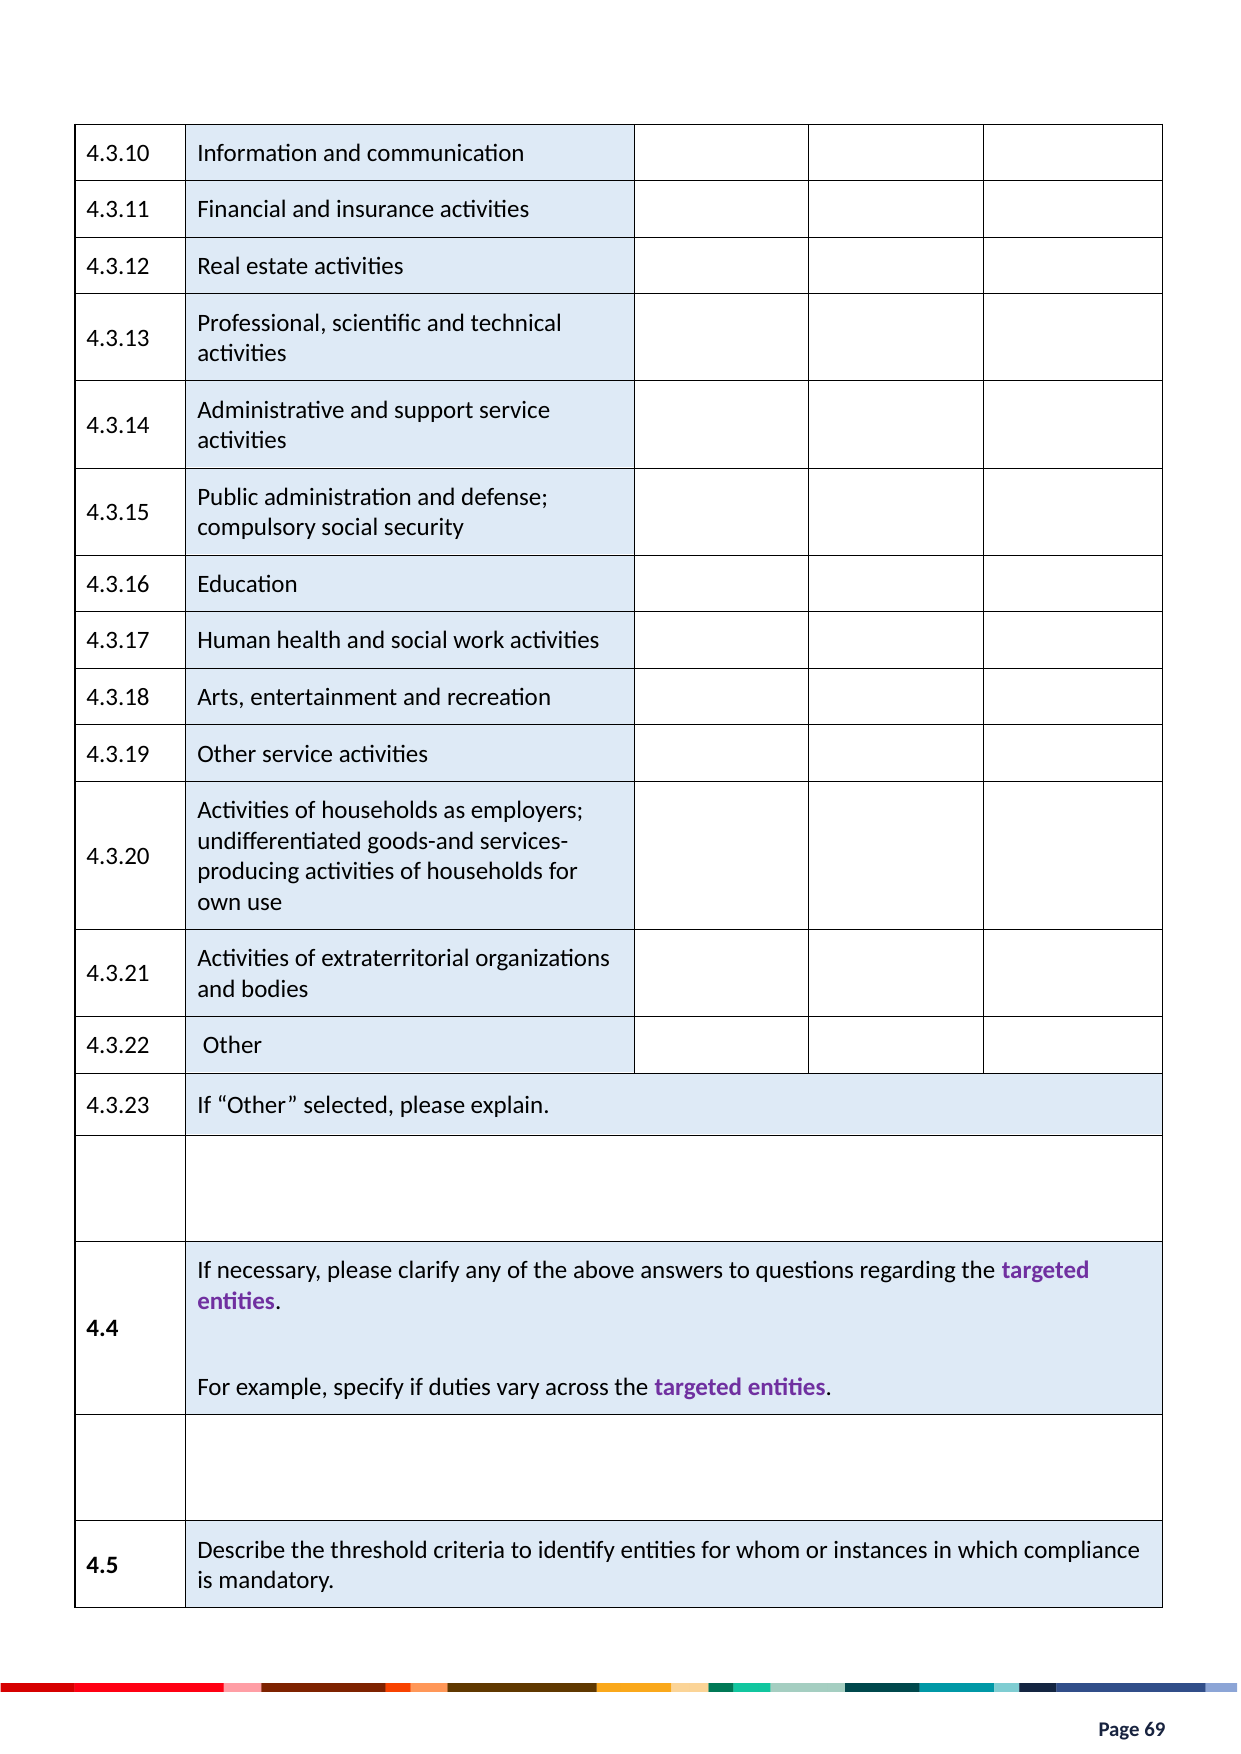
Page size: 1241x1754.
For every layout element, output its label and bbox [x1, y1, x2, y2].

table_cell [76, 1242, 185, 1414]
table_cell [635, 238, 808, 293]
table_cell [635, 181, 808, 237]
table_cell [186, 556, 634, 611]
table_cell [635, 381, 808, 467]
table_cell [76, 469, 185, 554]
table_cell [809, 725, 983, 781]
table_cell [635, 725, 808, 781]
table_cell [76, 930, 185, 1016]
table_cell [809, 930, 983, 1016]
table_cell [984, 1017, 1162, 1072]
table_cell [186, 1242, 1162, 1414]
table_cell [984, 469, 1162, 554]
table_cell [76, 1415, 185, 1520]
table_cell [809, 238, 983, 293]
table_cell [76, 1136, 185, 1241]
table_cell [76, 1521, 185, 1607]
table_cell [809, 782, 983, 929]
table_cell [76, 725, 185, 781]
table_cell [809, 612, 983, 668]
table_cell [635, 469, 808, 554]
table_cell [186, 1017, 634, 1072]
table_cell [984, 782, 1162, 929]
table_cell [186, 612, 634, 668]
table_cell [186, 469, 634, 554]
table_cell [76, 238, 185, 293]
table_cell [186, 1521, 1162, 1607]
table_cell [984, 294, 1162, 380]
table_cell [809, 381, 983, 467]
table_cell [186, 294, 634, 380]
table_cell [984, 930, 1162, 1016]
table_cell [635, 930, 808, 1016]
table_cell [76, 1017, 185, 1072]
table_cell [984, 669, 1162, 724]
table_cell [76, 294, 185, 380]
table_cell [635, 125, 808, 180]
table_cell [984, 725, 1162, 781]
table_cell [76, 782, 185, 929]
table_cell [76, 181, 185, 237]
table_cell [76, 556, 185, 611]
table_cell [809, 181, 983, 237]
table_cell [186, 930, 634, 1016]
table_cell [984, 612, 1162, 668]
picture [0, 1683, 1236, 1692]
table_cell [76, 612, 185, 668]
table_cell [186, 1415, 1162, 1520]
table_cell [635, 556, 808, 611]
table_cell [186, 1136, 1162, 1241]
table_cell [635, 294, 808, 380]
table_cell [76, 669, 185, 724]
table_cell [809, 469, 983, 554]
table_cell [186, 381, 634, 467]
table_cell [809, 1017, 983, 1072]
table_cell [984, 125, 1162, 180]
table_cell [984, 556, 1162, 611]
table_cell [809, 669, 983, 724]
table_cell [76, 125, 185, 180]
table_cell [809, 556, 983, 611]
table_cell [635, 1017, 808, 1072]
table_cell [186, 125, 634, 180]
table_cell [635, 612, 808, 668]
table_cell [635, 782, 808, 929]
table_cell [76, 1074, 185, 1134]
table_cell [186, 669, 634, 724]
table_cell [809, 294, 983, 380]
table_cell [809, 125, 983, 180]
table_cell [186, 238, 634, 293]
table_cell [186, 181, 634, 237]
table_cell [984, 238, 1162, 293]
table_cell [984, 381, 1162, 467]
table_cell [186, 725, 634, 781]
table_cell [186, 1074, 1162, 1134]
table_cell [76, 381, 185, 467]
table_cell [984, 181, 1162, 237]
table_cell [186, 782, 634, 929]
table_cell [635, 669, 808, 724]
